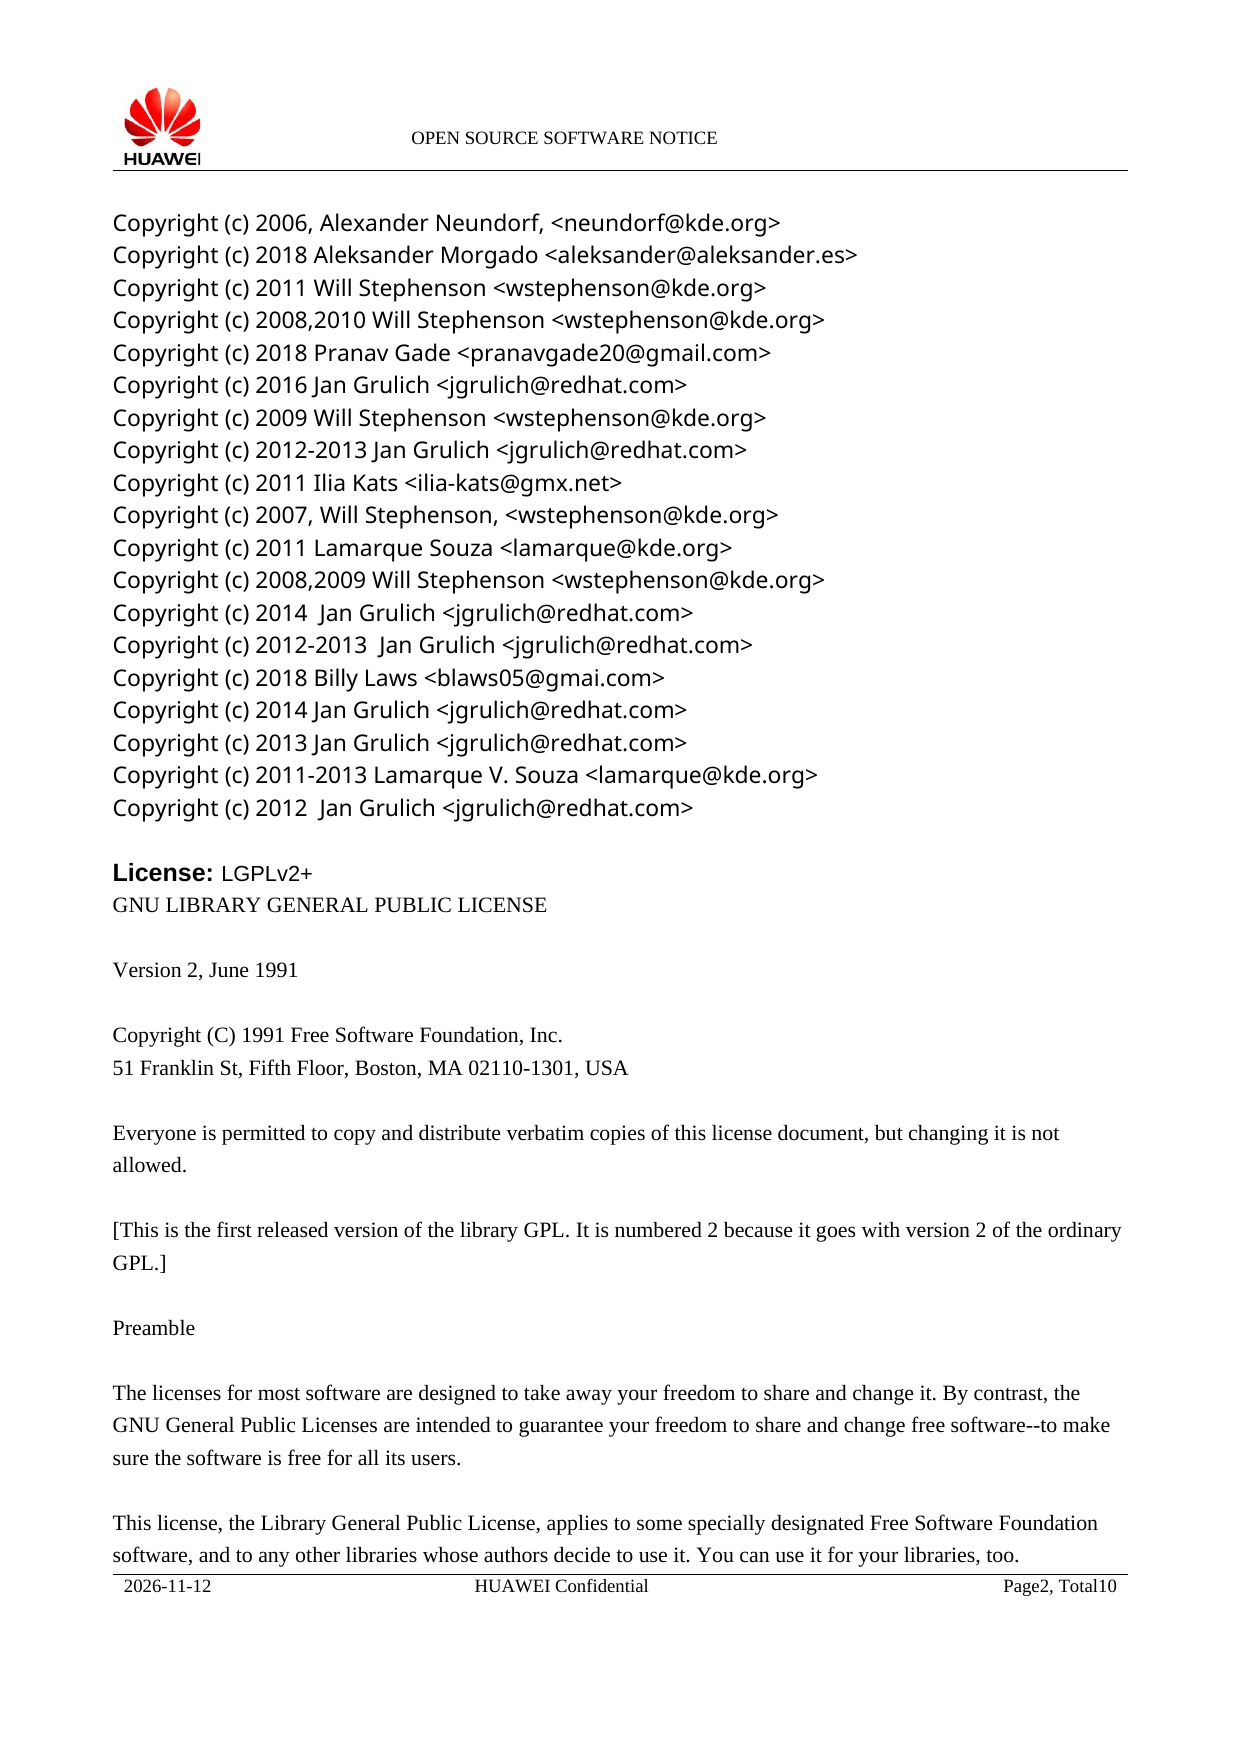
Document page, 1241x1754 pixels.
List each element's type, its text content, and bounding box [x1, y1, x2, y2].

text License: LGPLv2+ [112, 856, 1128, 889]
picture [124, 88, 201, 165]
